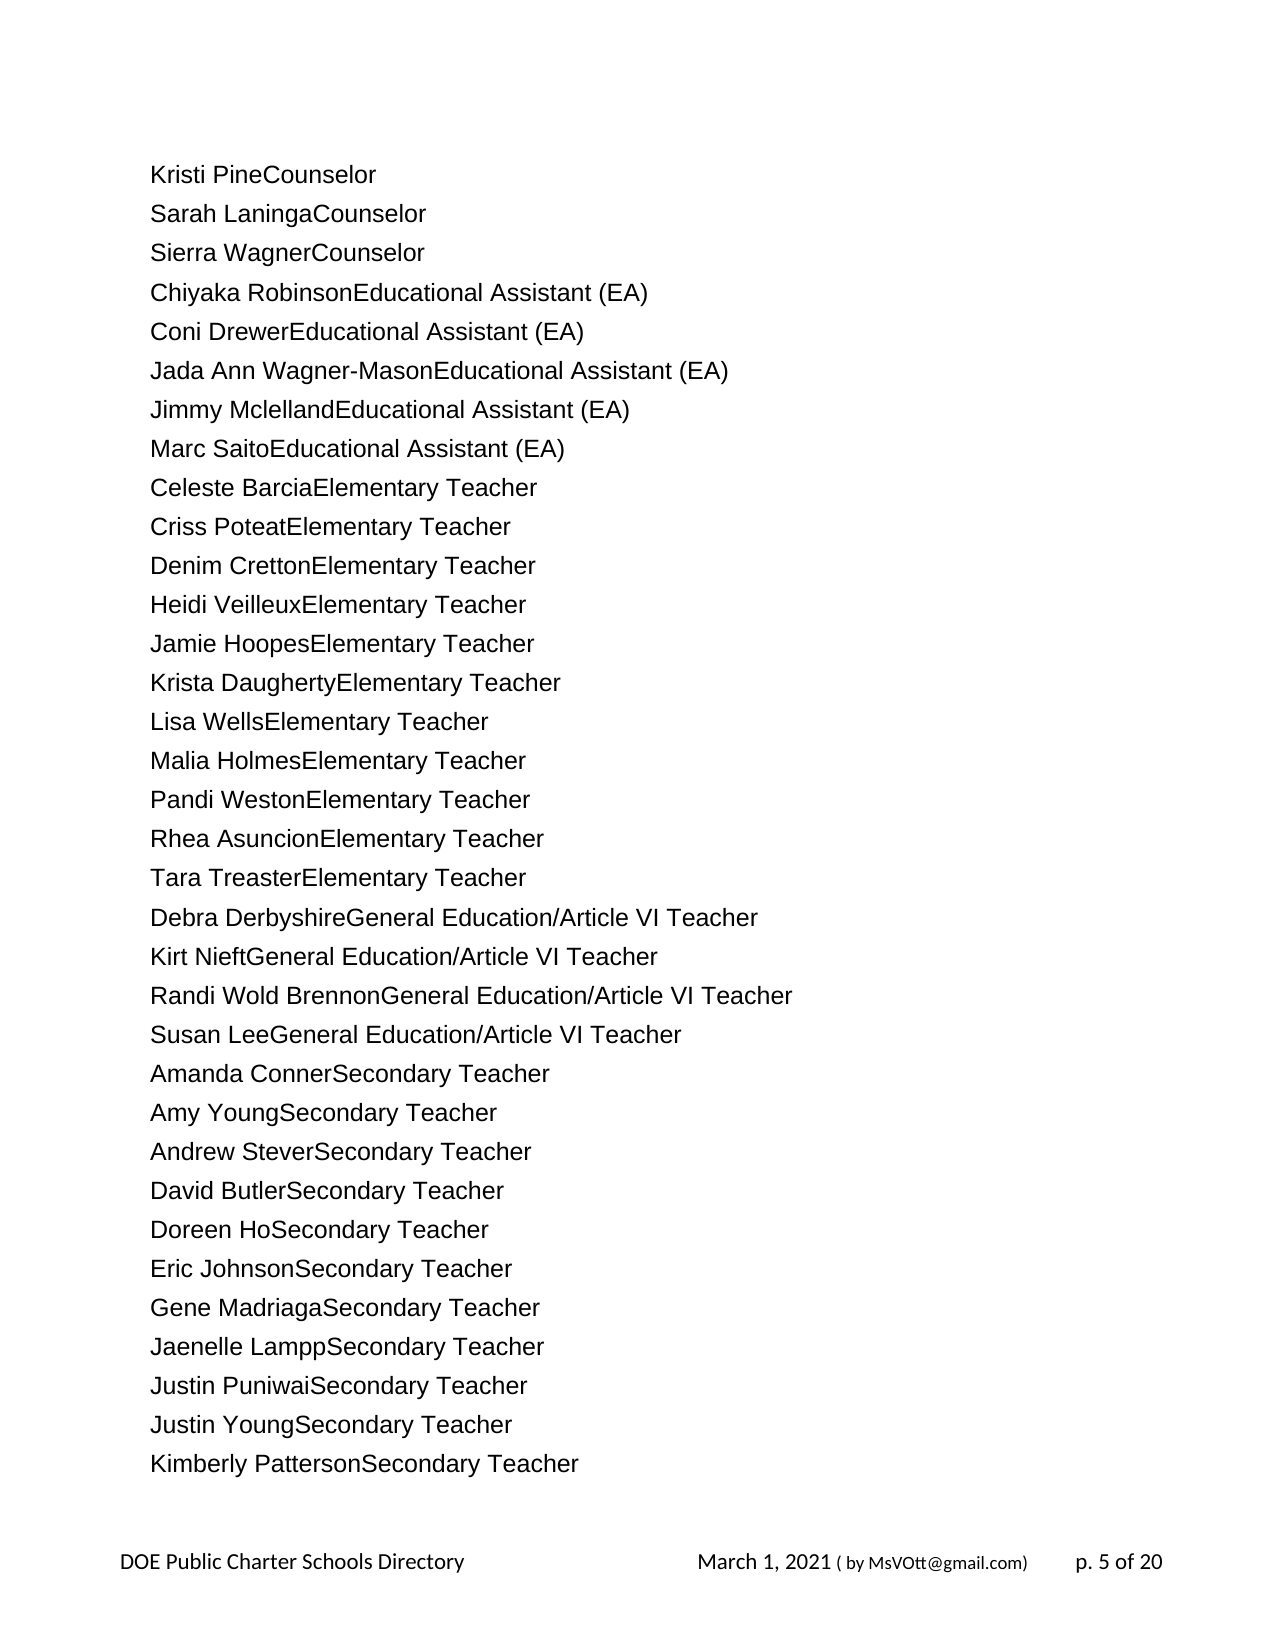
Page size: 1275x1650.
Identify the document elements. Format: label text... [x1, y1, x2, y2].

text Jamie HoopesElementary Teacher [150, 619, 1125, 658]
text Sarah LaningaCounselor [150, 189, 1125, 228]
text Susan LeeGeneral Education/Article VI Teacher [150, 1009, 1125, 1048]
text Lisa WellsElementary Teacher [150, 697, 1125, 736]
text Jimmy MclellandEducational Assistant (EA) [150, 384, 1125, 423]
text Celeste BarciaElementary Teacher [150, 462, 1125, 502]
text Justin PuniwaiSecondary Teacher [150, 1361, 1125, 1400]
text Pandi WestonElementary Teacher [150, 775, 1125, 814]
text Chiyaka RobinsonEducational Assistant (EA) [150, 267, 1125, 306]
text Kristi PineCounselor [150, 150, 1125, 189]
text Heidi VeilleuxElementary Teacher [150, 580, 1125, 619]
text Coni DrewerEducational Assistant (EA) [150, 306, 1125, 345]
text Sierra WagnerCounselor [150, 228, 1125, 267]
text David ButlerSecondary Teacher [150, 1166, 1125, 1205]
text Tara TreasterElementary Teacher [150, 853, 1125, 892]
text Andrew SteverSecondary Teacher [150, 1127, 1125, 1166]
text Doreen HoSecondary Teacher [150, 1205, 1125, 1244]
text Gene MadriagaSecondary Teacher [150, 1283, 1125, 1322]
text Eric JohnsonSecondary Teacher [150, 1244, 1125, 1283]
text Criss PoteatElementary Teacher [150, 502, 1125, 541]
text Kirt NieftGeneral Education/Article VI Teacher [150, 931, 1125, 970]
text Rhea AsuncionElementary Teacher [150, 814, 1125, 853]
text Denim CrettonElementary Teacher [150, 541, 1125, 580]
text Debra DerbyshireGeneral Education/Article VI Teacher [150, 892, 1125, 931]
text Jada Ann Wagner-MasonEducational Assistant (EA) [150, 345, 1125, 384]
text Jaenelle LamppSecondary Teacher [150, 1322, 1125, 1361]
text Randi Wold BrennonGeneral Education/Article VI Teacher [150, 970, 1125, 1009]
text Amanda ConnerSecondary Teacher [150, 1048, 1125, 1087]
text Malia HolmesElementary Teacher [150, 736, 1125, 775]
text Krista DaughertyElementary Teacher [150, 658, 1125, 697]
text Marc SaitoEducational Assistant (EA) [150, 423, 1125, 462]
text Justin YoungSecondary Teacher [150, 1400, 1125, 1439]
text Kimberly PattersonSecondary Teacher [150, 1439, 1125, 1478]
text Amy YoungSecondary Teacher [150, 1087, 1125, 1127]
